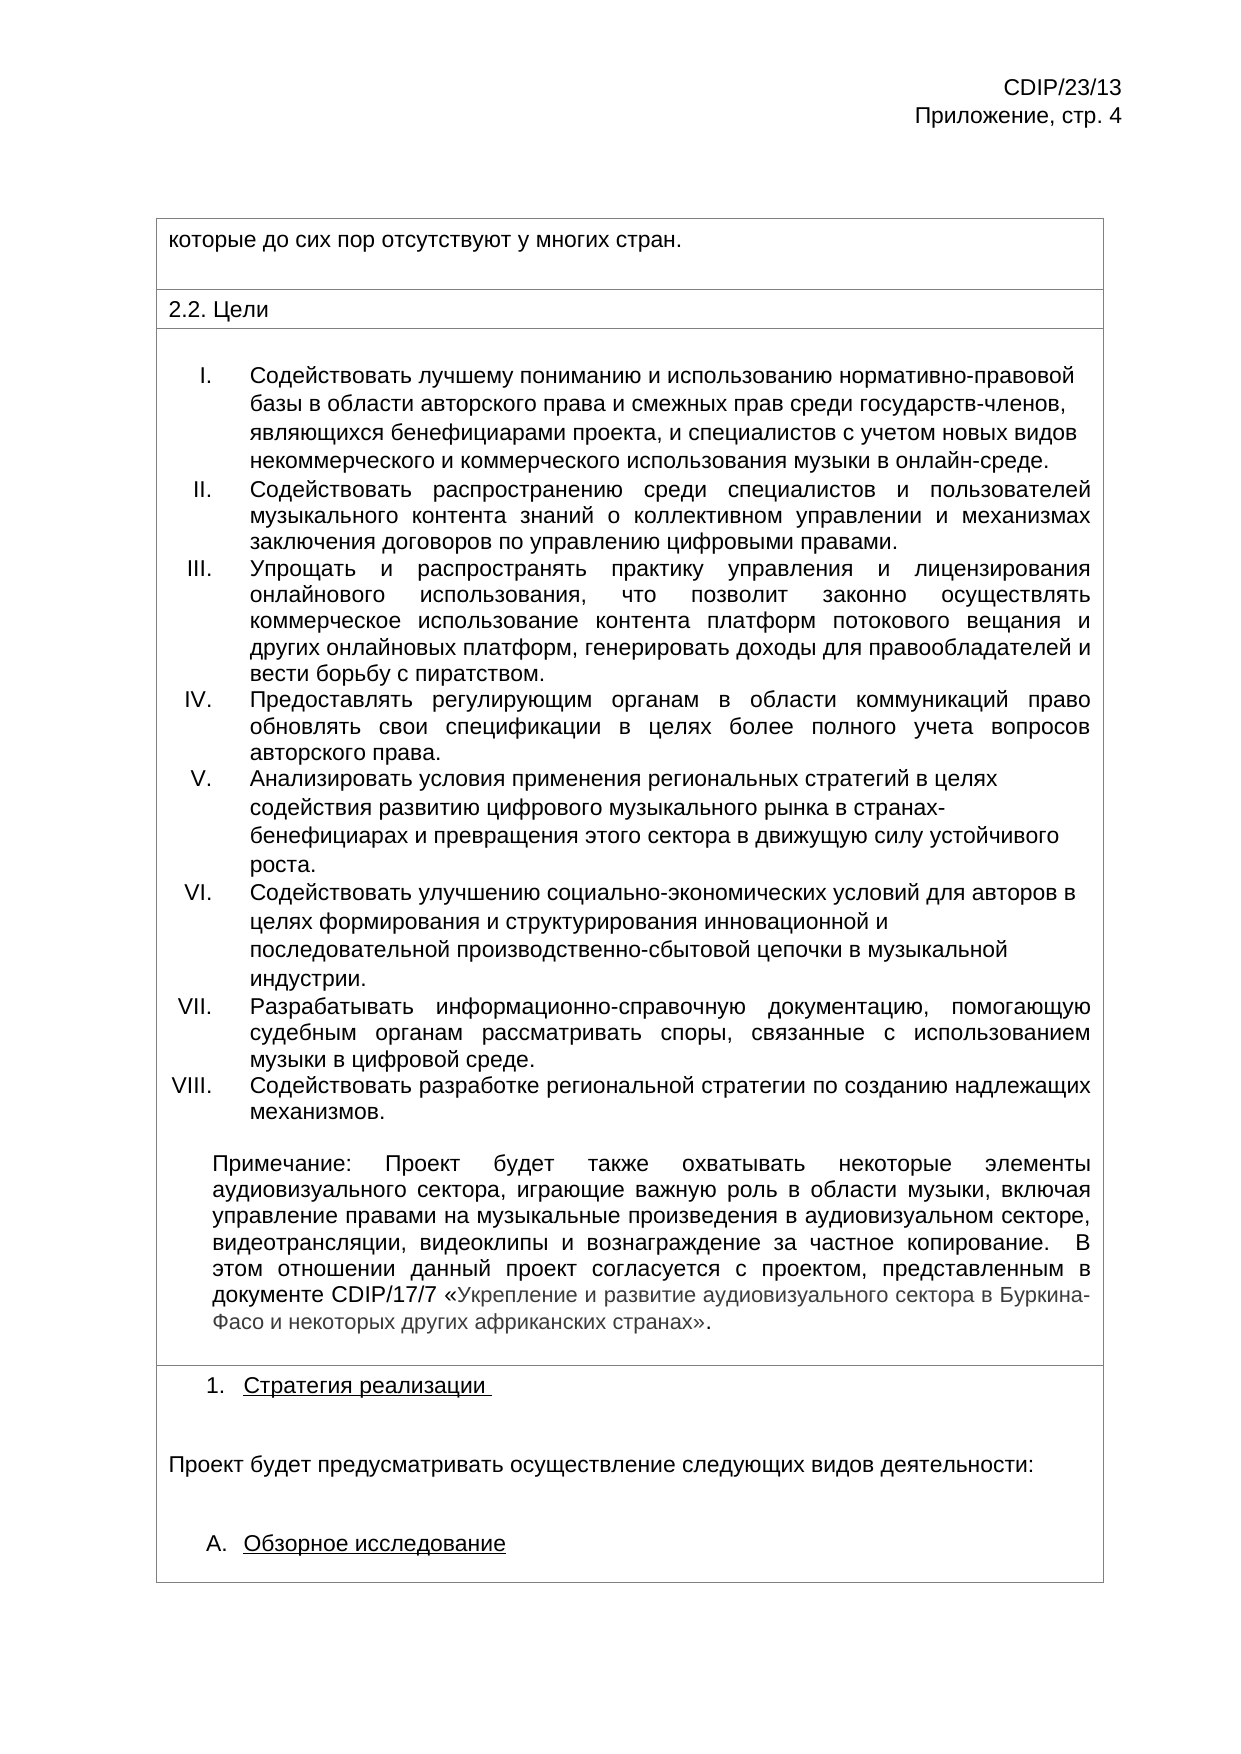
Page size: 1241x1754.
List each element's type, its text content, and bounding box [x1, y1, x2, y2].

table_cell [157, 219, 1103, 289]
table_cell Содействовать лучшему пониманию и использованию нормативно-правовой базы в области авторского права и смежных прав среди государств-членов, являющихся бенефициарами проекта, и специалистов с учетом новых видов некоммерческого и коммерческого использования музыки в онлайн-среде. Содействовать распространению среди специалистов и пользователей музыкального контента знаний о коллективном управлении и механизмах заключения договоров по управлению цифровыми правами. Упрощать и распространять практику управления и лицензирования онлайнового использования, что позволит законно осуществлять коммерческое использование контента платформ потокового вещания и других онлайновых платформ, генерировать доходы для правообладателей и вести борьбу с пиратством. Предоставлять регулирующим органам в области коммуникаций право обновлять свои спецификации в целях более полного учета вопросов авторского права. Анализировать условия применения региональных стратегий в целях содействия развитию цифрового музыкального рынка в странах-бенефициарах и превращения этого сектора в движущую силу устойчивого роста. Содействовать улучшению социально-экономических условий для авторов в целях формирования и структурирования инновационной и последовательной производственно-сбытовой цепочки в музыкальной индустрии. Разрабатывать информационно-справочную документацию, помогающую судебным органам рассматривать споры, связанные с использованием музыки в цифровой среде. Содействовать разработке региональной стратегии по созданию надлежащих механизмов. Примечание: Проект будет также охватывать некоторые элементы аудиовизуального сектора, играющие важную роль в области музыки, включая управление правами на музыкальные произведения в аудиовизуальном секторе, видеотрансляции, видеоклипы и вознаграждение за частное копирование. В этом отношении данный проект согласуется с проектом, представленным в документе CDIP/17/7 «Укрепление и развитие аудиовизуального сектора в Буркина-Фасо и некоторых других африканских странах». [157, 329, 1103, 1365]
table_cell 2.2. Цели [157, 290, 1103, 328]
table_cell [157, 1366, 1103, 1582]
